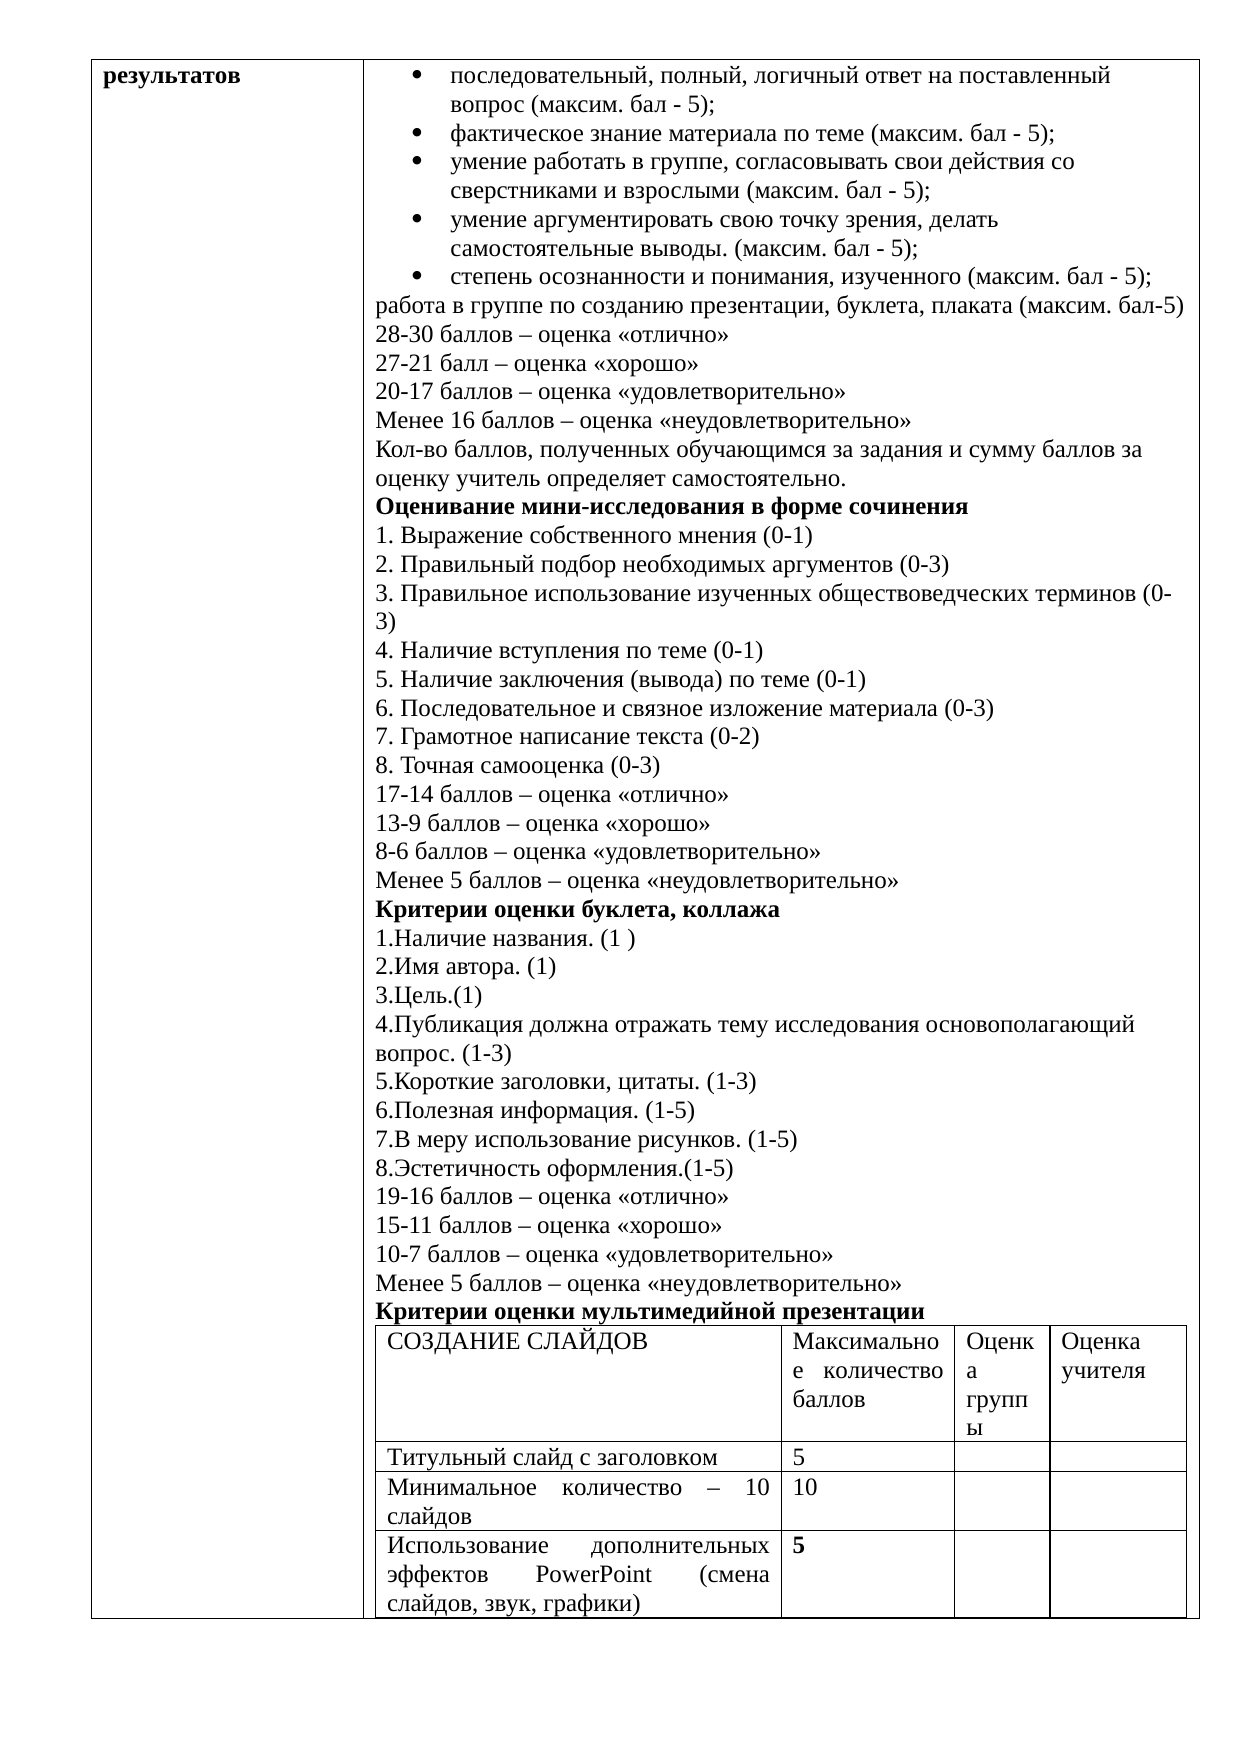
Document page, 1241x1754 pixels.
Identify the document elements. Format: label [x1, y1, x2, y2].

table_cell [92, 60, 363, 1618]
table_cell [364, 60, 1199, 1618]
